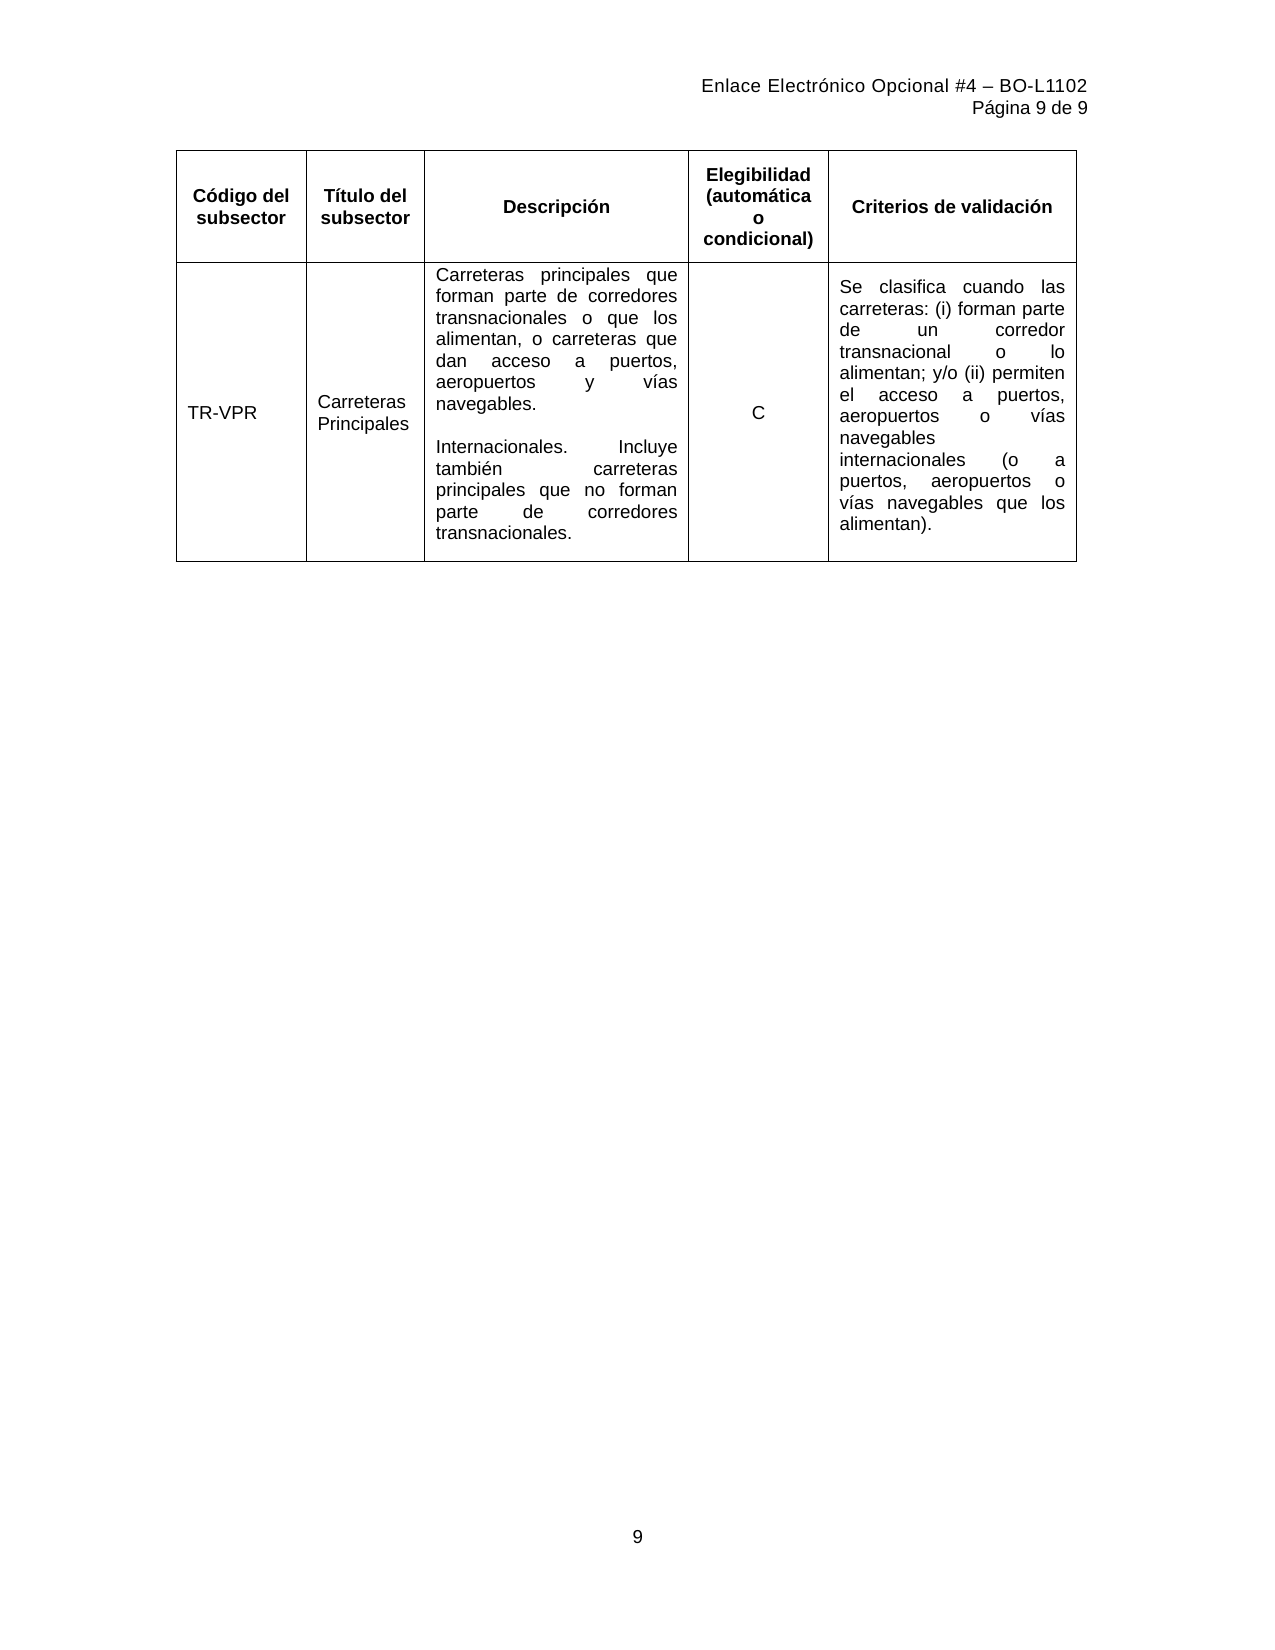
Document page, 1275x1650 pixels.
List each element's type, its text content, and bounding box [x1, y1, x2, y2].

table_cell TR-VPR [177, 263, 306, 561]
table_cell Carreteras Principales [307, 263, 424, 561]
table_header Descripción [425, 151, 688, 262]
table_header Código del subsector [177, 151, 306, 262]
table_cell Se clasifica cuando las carreteras: (i) forman parte de un corredor transnacional o lo alimentan; y/o (ii) permiten el acceso a puertos, aeropuertos o vías navegables internacionales (o a puertos, aeropuertos o vías navegables que los alimentan). [829, 263, 1076, 561]
table_cell C [689, 263, 828, 561]
table_header Elegibilidad (automática o condicional) [689, 151, 828, 262]
table_header Criterios de validación [829, 151, 1076, 262]
table_header Título del subsector [307, 151, 424, 262]
table_cell Carreteras principales que forman parte de corredores transnacionales o que los alimentan, o carreteras que dan acceso a puertos, aeropuertos y vías navegables. Internacionales. Incluye también carreteras principales que no forman parte de corredores transnacionales. [425, 263, 688, 561]
